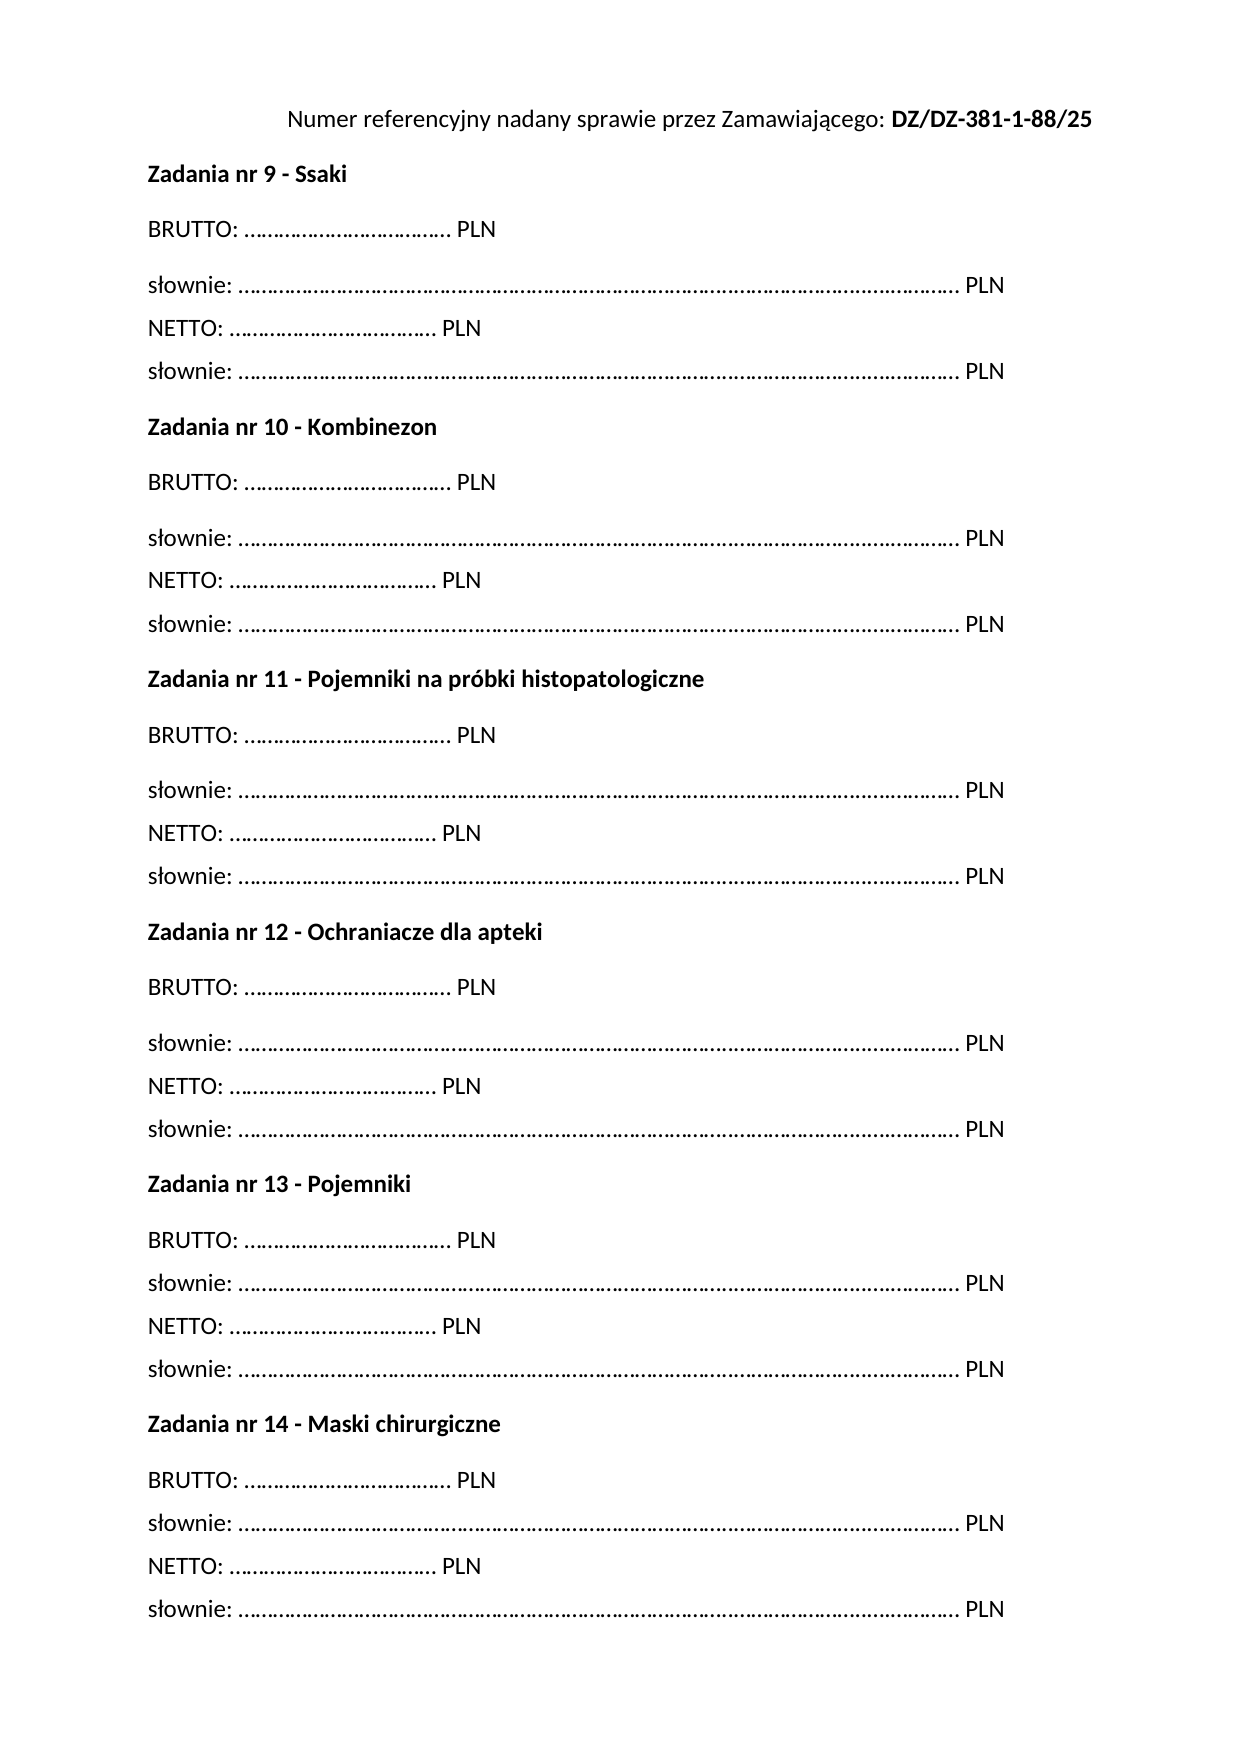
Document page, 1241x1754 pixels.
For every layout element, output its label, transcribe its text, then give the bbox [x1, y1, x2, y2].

text Zadania nr 9 - Ssaki [148, 158, 1107, 188]
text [148, 355, 1093, 386]
text BRUTTO: ……………………………… PLN [148, 213, 1107, 244]
text Zadania nr 12 - Ochraniacze dla apteki [148, 916, 1107, 946]
text słownie: …………………………………………………………………………..…………………..….………… PLN [148, 860, 1093, 891]
text Zadania nr 10 - Kombinezon [148, 411, 1107, 441]
text BRUTTO: ……………………………… PLN [148, 466, 1107, 497]
text słownie: …………………………………………………………………………..…………………..….………… PLN [148, 1027, 1093, 1057]
text Zadania nr 14 - Maski chirurgiczne [148, 1408, 1107, 1439]
text słownie: …………………………………………………………………………..…………………..….………… PLN [148, 608, 1093, 638]
text słownie: …………………………………………………………………………..…………………..….………… PLN [148, 522, 1093, 552]
text BRUTTO: ……………………………… PLN [148, 971, 1107, 1002]
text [148, 1507, 1093, 1538]
text Zadania nr 13 - Pojemniki [148, 1168, 1107, 1199]
text NETTO: ……………………………… PLN [148, 1070, 1093, 1100]
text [148, 1593, 1093, 1624]
text Zadania nr 11 - Pojemniki na próbki histopatologiczne [148, 663, 1107, 694]
text NETTO: ……………………………… PLN [148, 1310, 1093, 1341]
text słownie: …………………………………………………………………………..…………………..….………… PLN [148, 774, 1093, 805]
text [148, 269, 1093, 299]
text NETTO: ……………………………… PLN [148, 565, 1093, 595]
text BRUTTO: ……………………………… PLN [148, 1464, 1093, 1494]
text NETTO: ……………………………… PLN [148, 1550, 1093, 1581]
text słownie: …………………………………………………………………………..…………………..….………… PLN [148, 1353, 1093, 1383]
text słownie: …………………………………………………………………………..…………………..….………… PLN [148, 1267, 1093, 1297]
text BRUTTO: ……………………………… PLN [148, 1224, 1093, 1254]
text NETTO: ……………………………… PLN [148, 312, 1093, 343]
text słownie: …………………………………………………………………………..…………………..….………… PLN [148, 1113, 1093, 1143]
text NETTO: ……………………………… PLN [148, 817, 1093, 848]
text BRUTTO: ……………………………… PLN [148, 719, 1107, 749]
